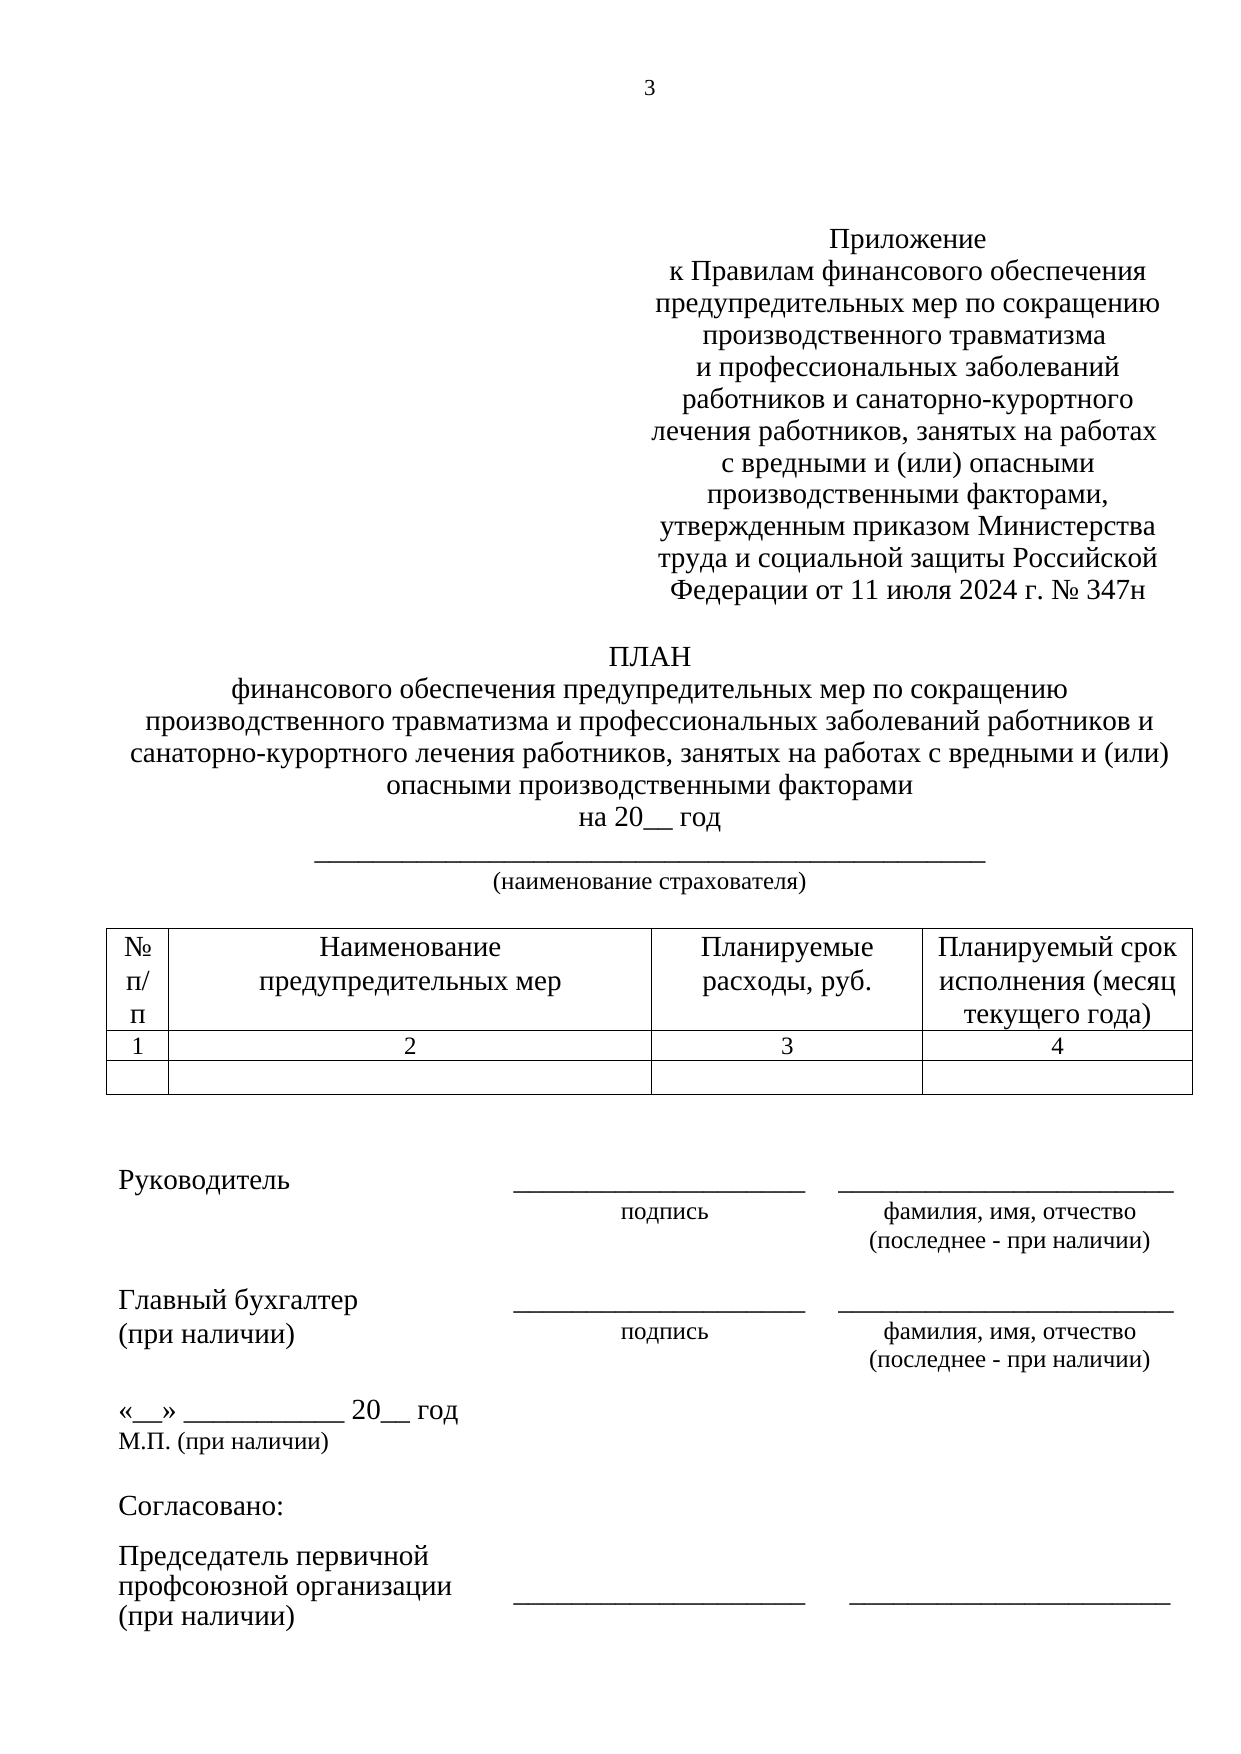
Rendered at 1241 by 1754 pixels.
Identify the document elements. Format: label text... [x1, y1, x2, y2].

table_header _______________________ фамилия, имя, отчество (последнее - при наличии) [827, 1163, 1192, 1282]
table_header Планируемые расходы, руб. [652, 929, 922, 1030]
table_cell _______________________ фамилия, имя, отчество (последнее - при наличии) [827, 1282, 1192, 1373]
table_cell 1 [107, 1031, 168, 1060]
text финансового обеспечения предупредительных мер по сокращению производственного травматизма и профессиональных заболеваний работников и санаторно-курортного лечения работников, занятых на работах с вредными и (или) опасными производственными факторами [118, 673, 1181, 801]
table_header Планируемый срок исполнения (месяц текущего года) [923, 929, 1192, 1030]
table_header Наименование предупредительных мер [169, 929, 651, 1030]
table_cell 3 [652, 1031, 922, 1060]
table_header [107, 1541, 502, 1631]
text «__» ___________ 20__ год [118, 1392, 1181, 1426]
table_cell ____________________ подпись [502, 1282, 827, 1373]
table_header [827, 1541, 1192, 1631]
table_cell Главный бухгалтер (при наличии) [107, 1282, 502, 1373]
table_cell 2 [169, 1031, 651, 1060]
text М.П. (при наличии) [118, 1426, 1181, 1455]
table_cell [107, 1061, 168, 1094]
text Приложение [634, 223, 1181, 255]
text ______________________________________________ [118, 832, 1181, 866]
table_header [502, 1541, 827, 1631]
table_cell [923, 1061, 1192, 1094]
table_cell [169, 1061, 651, 1094]
text Согласовано: [118, 1488, 1181, 1522]
text (наименование страхователя) [118, 866, 1181, 895]
table_cell 4 [923, 1031, 1192, 1060]
text на 20__ год [118, 801, 1181, 832]
table_header ____________________ подпись [502, 1163, 827, 1282]
table_header № п/п [107, 929, 168, 1030]
table_cell [652, 1061, 922, 1094]
text к Правилам финансового обеспечения предупредительных мер по сокращению производственного травматизма и профессиональных заболеваний работников и санаторно-курортного лечения работников, занятых на работах с вредными и (или) опасными производственными факторами, утвержденным приказом Министерства труда и социальной защиты Российской Федерации от 11 июля 2024 г. № 347н [634, 255, 1181, 606]
text ПЛАН [118, 641, 1181, 673]
table_header Руководитель [107, 1163, 502, 1282]
